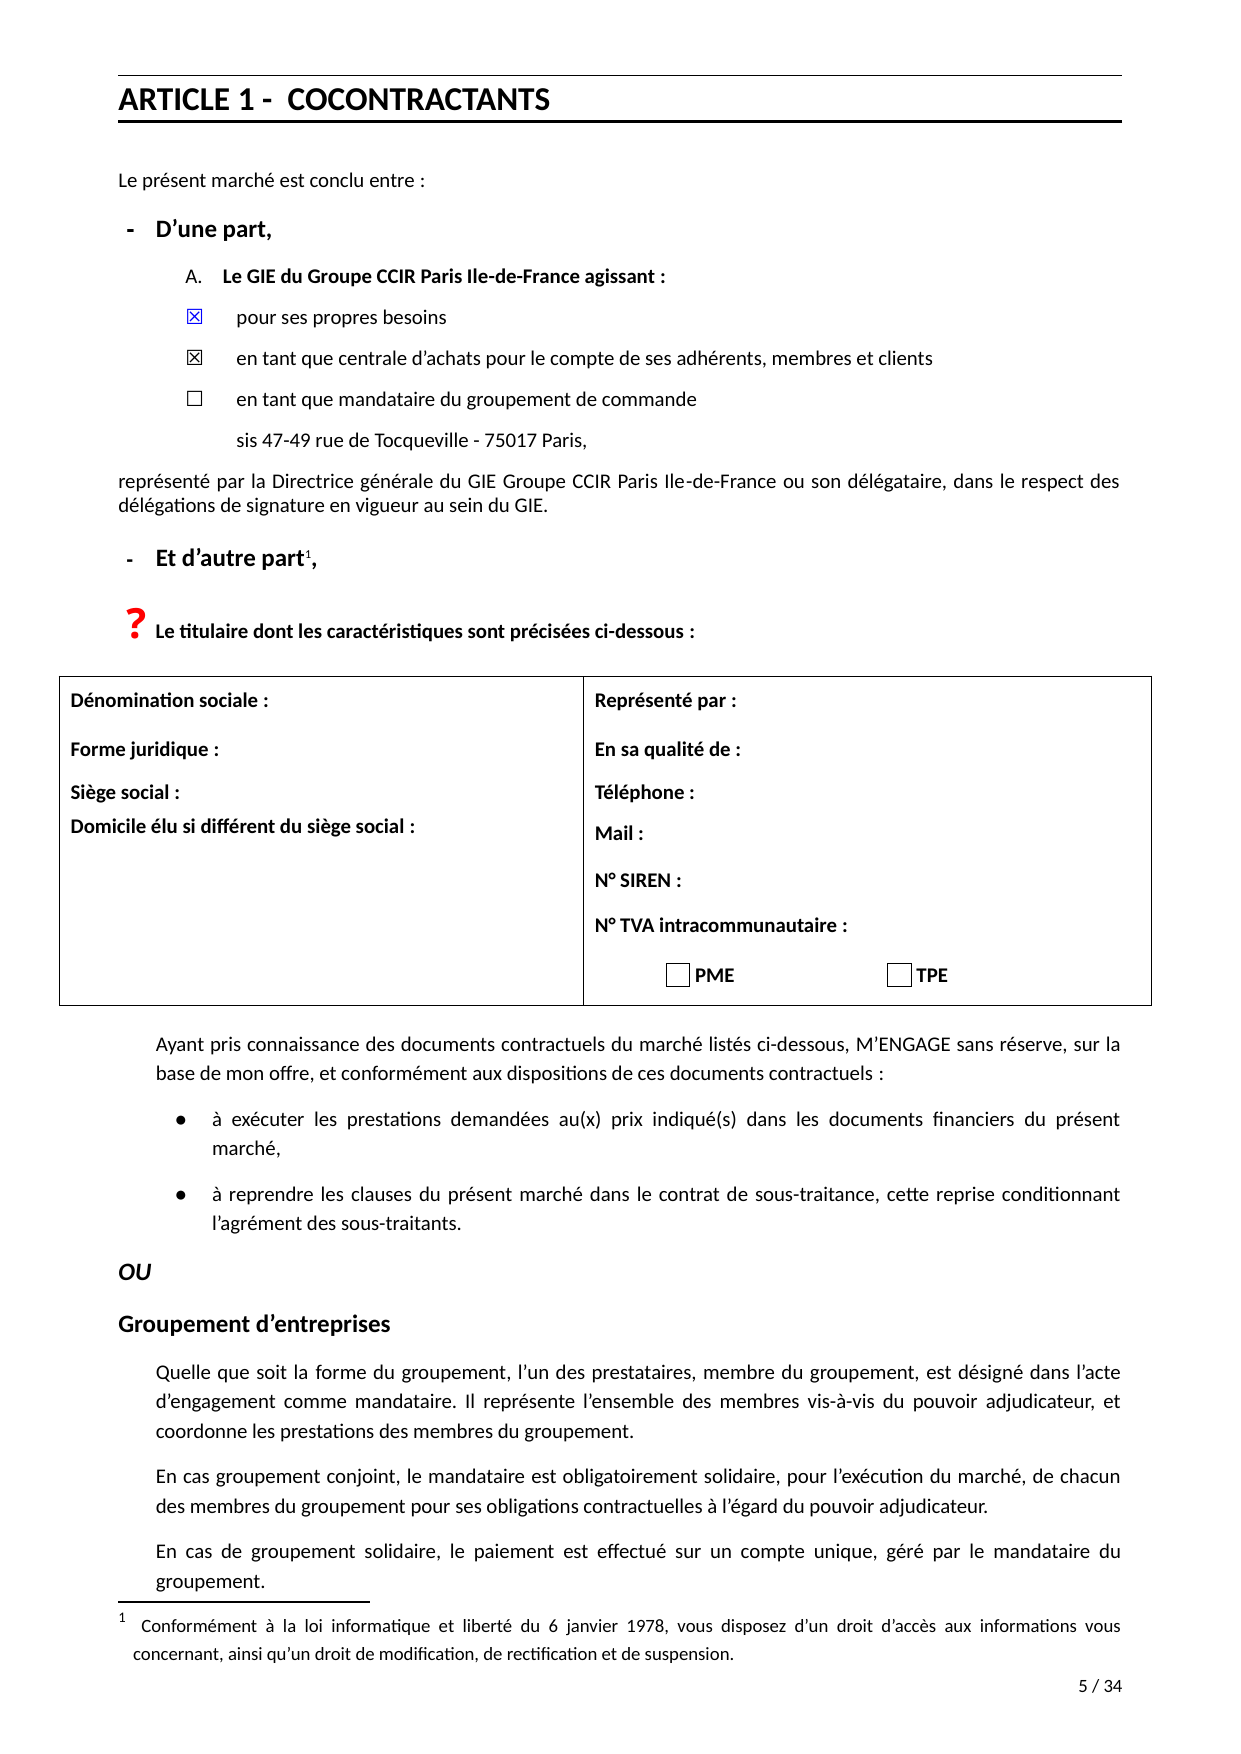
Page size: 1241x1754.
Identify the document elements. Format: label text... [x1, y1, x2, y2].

table_cell Mail : [584, 813, 1151, 858]
table_cell Domicile élu si différent du siège social : [60, 813, 583, 1005]
table_cell N° TVA intracommunautaire : [584, 906, 1151, 948]
text En cas groupement conjoint, le mandataire est obligatoirement solidaire, pour l’exécution du marché, de chacun des membres du groupement pour ses obligations contractuelles à l’égard du pouvoir adjudicateur. [156, 1464, 1122, 1518]
table_header Représenté par : [584, 677, 1151, 727]
table_header Dénomination sociale : [60, 677, 583, 727]
text en tant que centrale d’achats pour le compte de ses adhérents, membres et clients [185, 346, 1120, 370]
text représenté par la Directrice générale du GIE Groupe CCIR Paris Ile-de-France ou son délégataire, dans le respect des délégations de signature en vigueur au sein du GIE. [118, 469, 1120, 517]
table_cell Téléphone : [584, 775, 1151, 813]
table_cell En sa qualité de : [584, 727, 1151, 775]
list D’une part, [126, 213, 1122, 243]
table_cell N° SIREN : [584, 858, 1151, 906]
list à reprendre les clauses du présent marché dans le contrat de sous-traitance, cette reprise conditionnant l’agrément des sous-traitants. [174, 1181, 1122, 1236]
text pour ses propres besoins [185, 305, 1120, 329]
text sis 47-49 rue de Tocqueville - 75017 Paris, [236, 428, 1120, 452]
text en tant que mandataire du groupement de commande [185, 387, 1120, 411]
text ? Le titulaire dont les caractéristiques sont précisées ci-dessous : [126, 594, 1122, 651]
text OU [118, 1256, 1122, 1287]
subtitle COCONTRACTANTS [118, 76, 1122, 120]
list Et d’autre part, [126, 542, 1122, 573]
table_cell Siège social : [60, 775, 583, 813]
list à exécuter les prestations demandées au(x) prix indiqué(s) dans les documents financiers du présent marché, [174, 1106, 1122, 1161]
table_cell PME TPE [584, 949, 1151, 1005]
text En cas de groupement solidaire, le paiement est effectué sur un compte unique, géré par le mandataire du groupement. [156, 1539, 1122, 1593]
text Ayant pris connaissance des documents contractuels du marché listés ci-dessous, M’ENGAGE sans réserve, sur la base de mon offre, et conformément aux dispositions de ces documents contractuels : [156, 1031, 1122, 1086]
text Quelle que soit la forme du groupement, l’un des prestataires, membre du groupement, est désigné dans l’acte d’engagement comme mandataire. Il représente l’ensemble des membres vis-à-vis du pouvoir adjudicateur, et coordonne les prestations des membres du groupement. [156, 1359, 1122, 1443]
list Le GIE du Groupe CCIR Paris Ile-de-France agissant : [185, 264, 1120, 289]
table_cell Forme juridique : [60, 727, 583, 775]
text Le présent marché est conclu entre : [118, 167, 1122, 192]
text Groupement d’entreprises [118, 1308, 1122, 1338]
